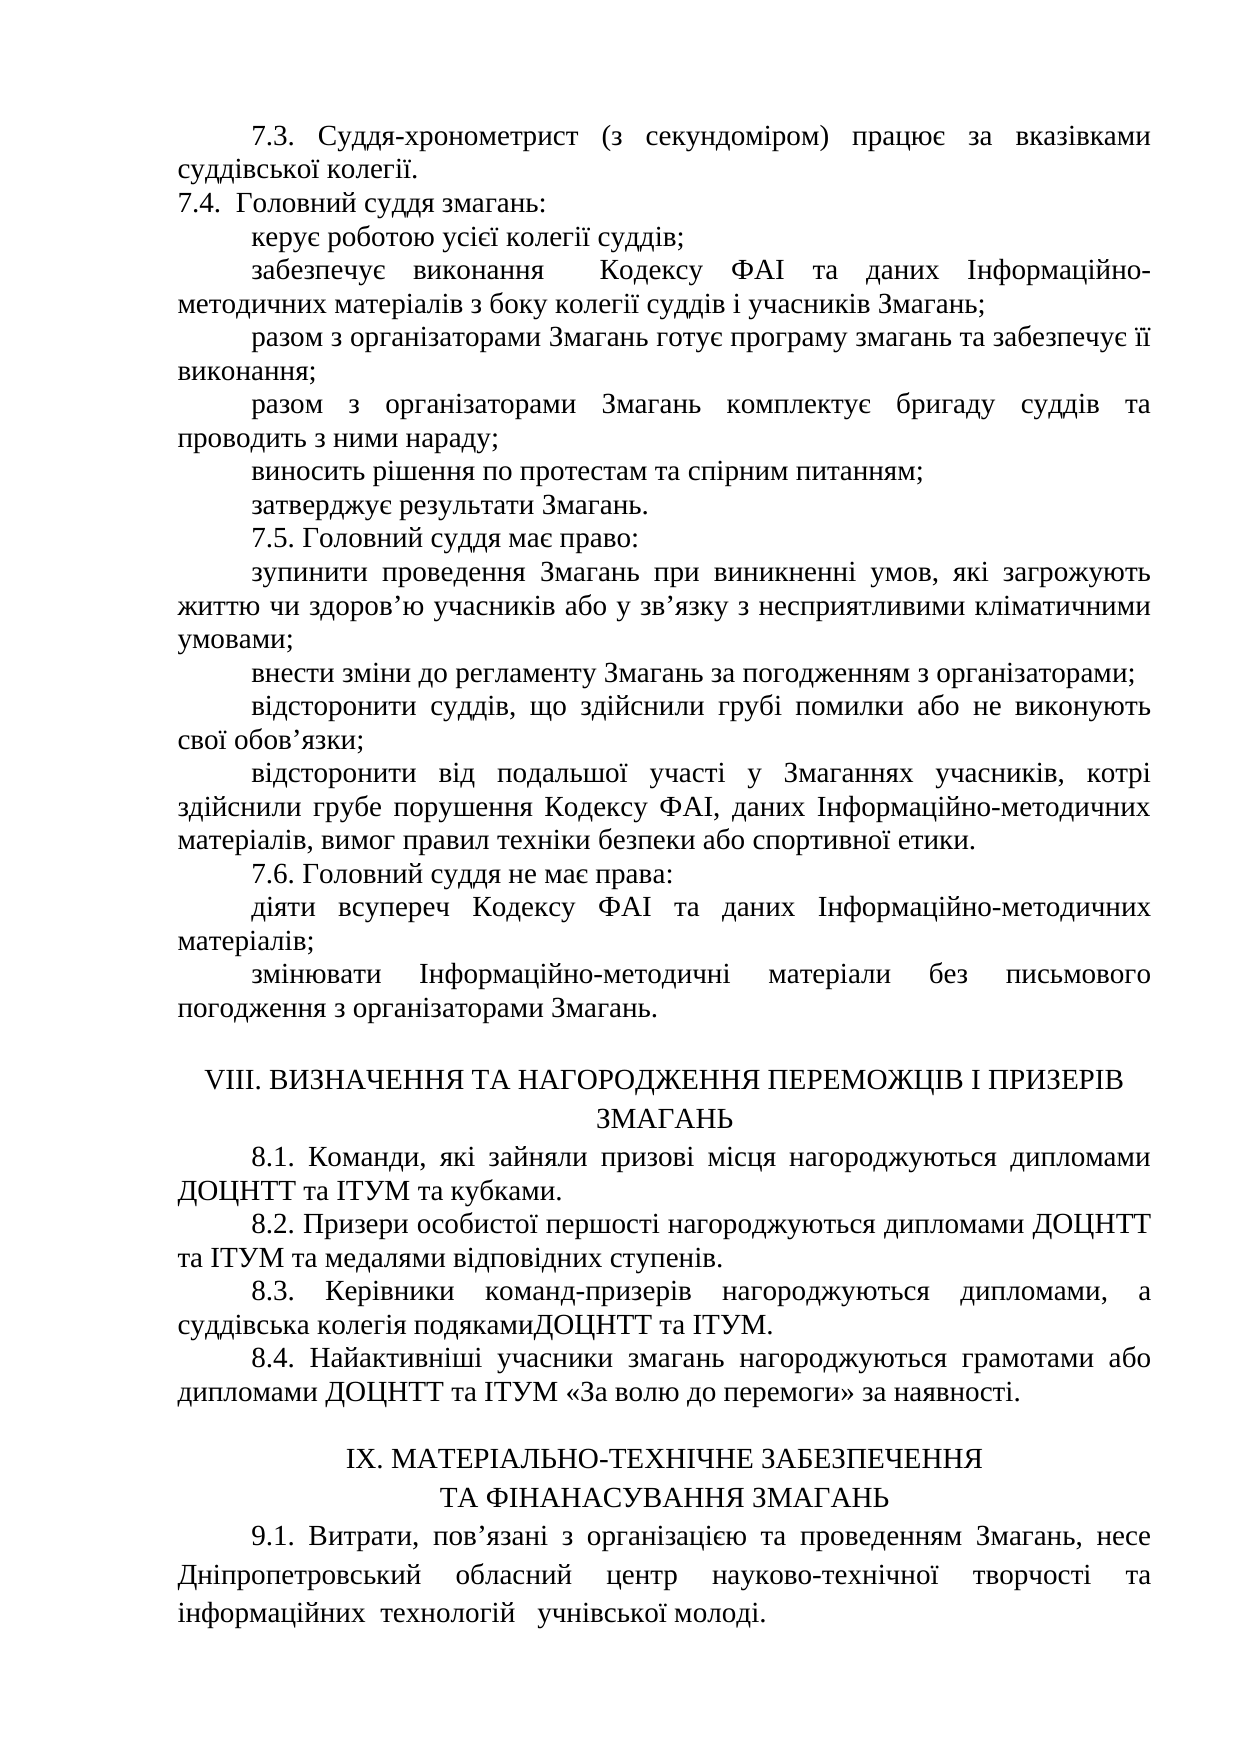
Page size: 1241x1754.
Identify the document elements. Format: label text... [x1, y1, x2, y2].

text 7.6. Головний суддя не має права: [177, 856, 1152, 889]
text 8.4. Найактивніші учасники змагань нагороджуються грамотами або дипломами ДОЦНТТ та ІТУМ «За волю до перемоги» за наявності. [177, 1341, 1152, 1408]
text 8.3. Керівники команд-призерів нагороджуються дипломами, а суддівська колегія подякамиДОЦНТТ та ІТУМ. [177, 1273, 1152, 1341]
text виносить рішення по протестам та спірним питанням; [177, 453, 1152, 487]
text керує роботою усієї колегії суддів; [177, 219, 1152, 252]
text діяти всупереч Кодексу ФАІ та даних Інформаційно-методичних матеріалів; [177, 889, 1152, 957]
text змінювати Інформаційно-методичні матеріали без письмового погодження з організаторами Змагань. [177, 957, 1152, 1024]
text 7.3. Суддя-хронометрист (з секундоміром) працює за вказівками суддівської колегії. [177, 118, 1152, 185]
text відсторонити від подальшої участі у Змаганнях учасників, котрі здійснили грубе порушення Кодексу ФАІ, даних Інформаційно-методичних матеріалів, вимог правил техніки безпеки або спортивної етики. [177, 755, 1152, 856]
text ТА ФІНАНАСУВАННЯ ЗМАГАНЬ [224, 1480, 1105, 1513]
text разом з організаторами Змагань комплектує бригаду суддів та проводить з ними нараду; [177, 386, 1152, 453]
text внести зміни до регламенту Змагань за погодженням з організаторами; [177, 655, 1152, 688]
text VІІІ. ВИЗНАЧЕННЯ ТА НАГОРОДЖЕННЯ ПЕРЕМОЖЦІВ І ПРИЗЕРІВ ЗМАГАНЬ [177, 1062, 1152, 1134]
text 9.1. Витрати, пов’язані з організацією та проведенням Змагань, несе Дніпропетровський обласний центр науково-технічної творчості та інформаційних технологій учнівської молоді. [177, 1518, 1152, 1629]
text затверджує результати Змагань. [177, 487, 1152, 521]
text зупинити проведення Змагань при виникненні умов, які загрожують життю чи здоров’ю учасників або у зв’язку з несприятливими кліматичними умовами; [177, 554, 1152, 655]
text 8.2. Призери особистої першості нагороджуються дипломами ДОЦНТТ та ІТУМ та медалями відповідних ступенів. [177, 1206, 1152, 1273]
text разом з організаторами Змагань готує програму змагань та забезпечує її виконання; [177, 319, 1152, 386]
text відсторонити суддів, що здійснили грубі помилки або не виконують свої обов’язки; [177, 688, 1152, 755]
text 7.5. Головний суддя має право: [177, 521, 1152, 554]
text 7.4. Головний суддя змагань: [177, 185, 1152, 219]
text ІХ. МАТЕРІАЛЬНО-ТЕХНІЧНЕ ЗАБЕЗПЕЧЕННЯ [224, 1441, 1105, 1475]
text забезпечує виконання Кодексу ФАІ та даних Інформаційно-методичних матеріалів з боку колегії суддів і учасників Змагань; [177, 252, 1152, 319]
text 8.1. Команди, які зайняли призові місця нагороджуються дипломами ДОЦНТТ та ІТУМ та кубками. [177, 1139, 1152, 1206]
